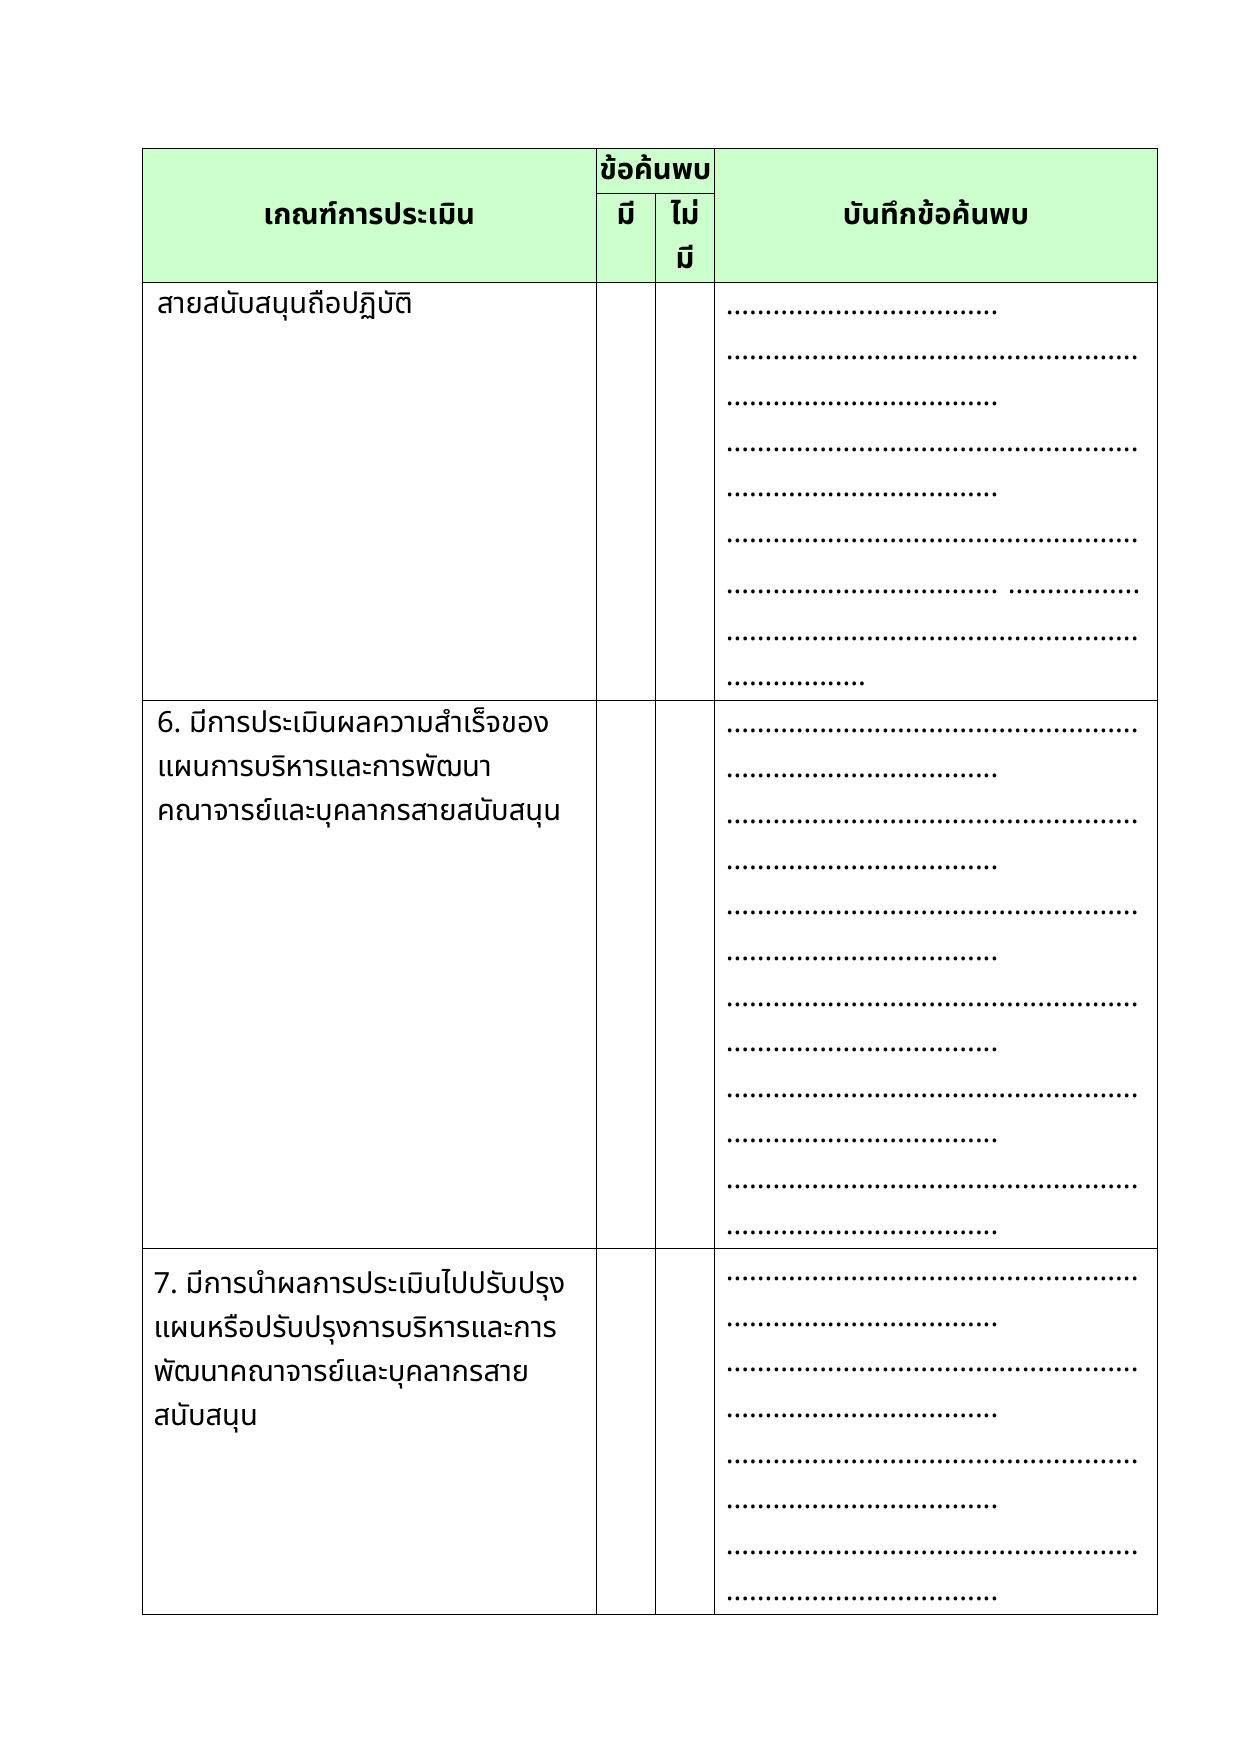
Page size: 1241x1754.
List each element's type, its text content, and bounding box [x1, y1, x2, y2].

table_cell [656, 1249, 714, 1614]
table_header เกณฑ์การประเมิน [143, 149, 596, 282]
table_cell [143, 283, 596, 700]
table_cell [597, 1249, 655, 1614]
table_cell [715, 283, 1157, 700]
table_cell [656, 701, 714, 1248]
table_header ข้อค้นพบ [597, 149, 714, 193]
table_cell [597, 701, 655, 1248]
table_cell [597, 283, 655, 700]
table_header บันทึกข้อค้นพบ [715, 149, 1157, 282]
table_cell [143, 1249, 596, 1614]
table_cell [715, 1249, 1157, 1614]
table_cell ไม่มี [656, 194, 714, 282]
table_cell มี [597, 194, 655, 282]
table_cell 6. มีการประเมินผลความสำเร็จของแผนการบริหารและการพัฒนาคณาจารย์และบุคลากรสายสนับสนุน [143, 701, 596, 1248]
table_cell [656, 283, 714, 700]
